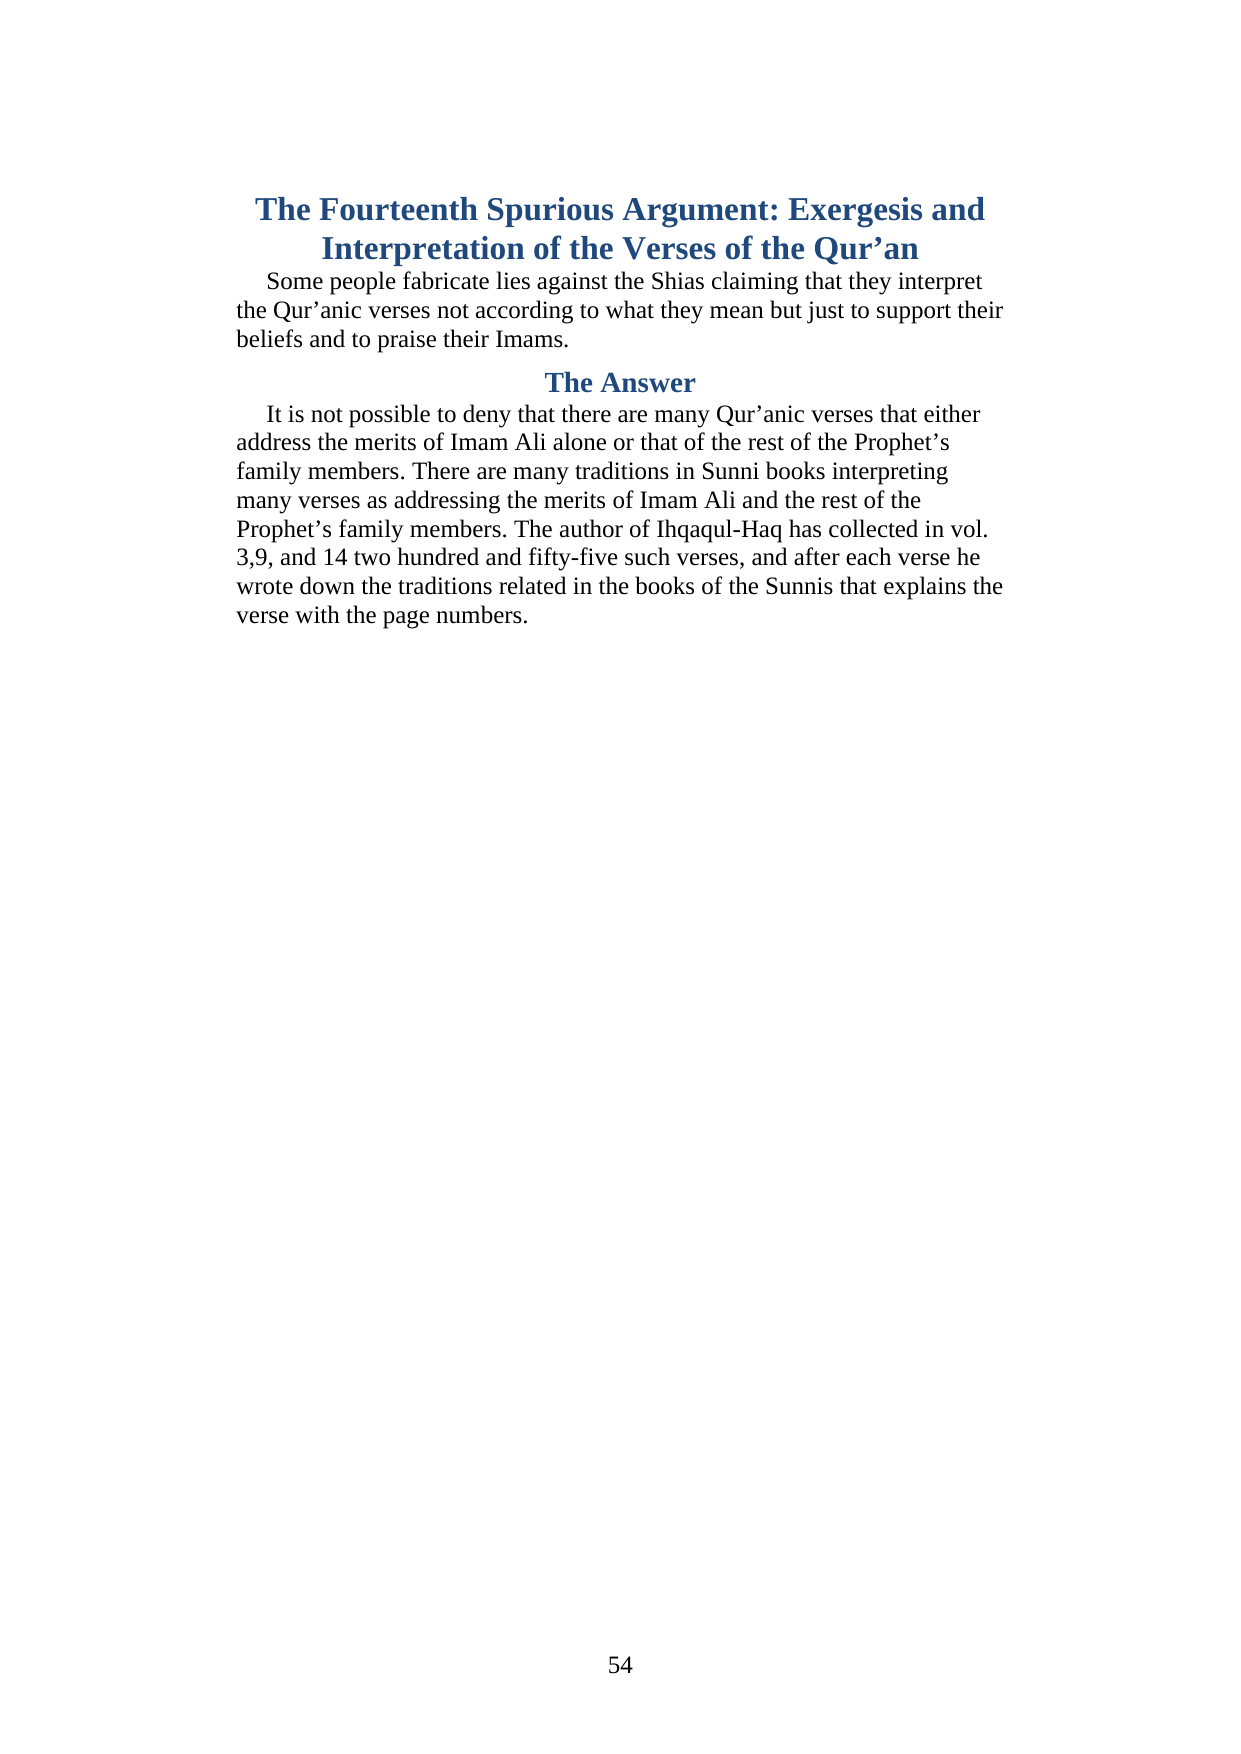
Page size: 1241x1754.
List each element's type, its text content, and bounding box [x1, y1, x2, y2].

text It is not possible to deny that there are many Qur’anic verses that either address the merits of Imam Ali alone or that of the rest of the Prophet’s family members. There are many traditions in Sunni books interpreting many verses as addressing the merits of Imam Ali and the rest of the Prophet’s family members. The author of Ihqaqul-Haq has collected in vol. 3,9, and 14 two hundred and fifty-five such verses, and after each verse he wrote down the traditions related in the books of the Sunnis that explains the verse with the page numbers. [236, 399, 1004, 629]
subtitle The Answer [236, 365, 1004, 399]
text Some people fabricate lies against the Shias claiming that they interpret the Qur’anic verses not according to what they mean but just to support their beliefs and to praise their Imams. [236, 266, 1004, 353]
subtitle The Fourteenth Spurious Argument: Exergesis and Interpretation of the Verses of the Qur’an [236, 190, 1004, 266]
